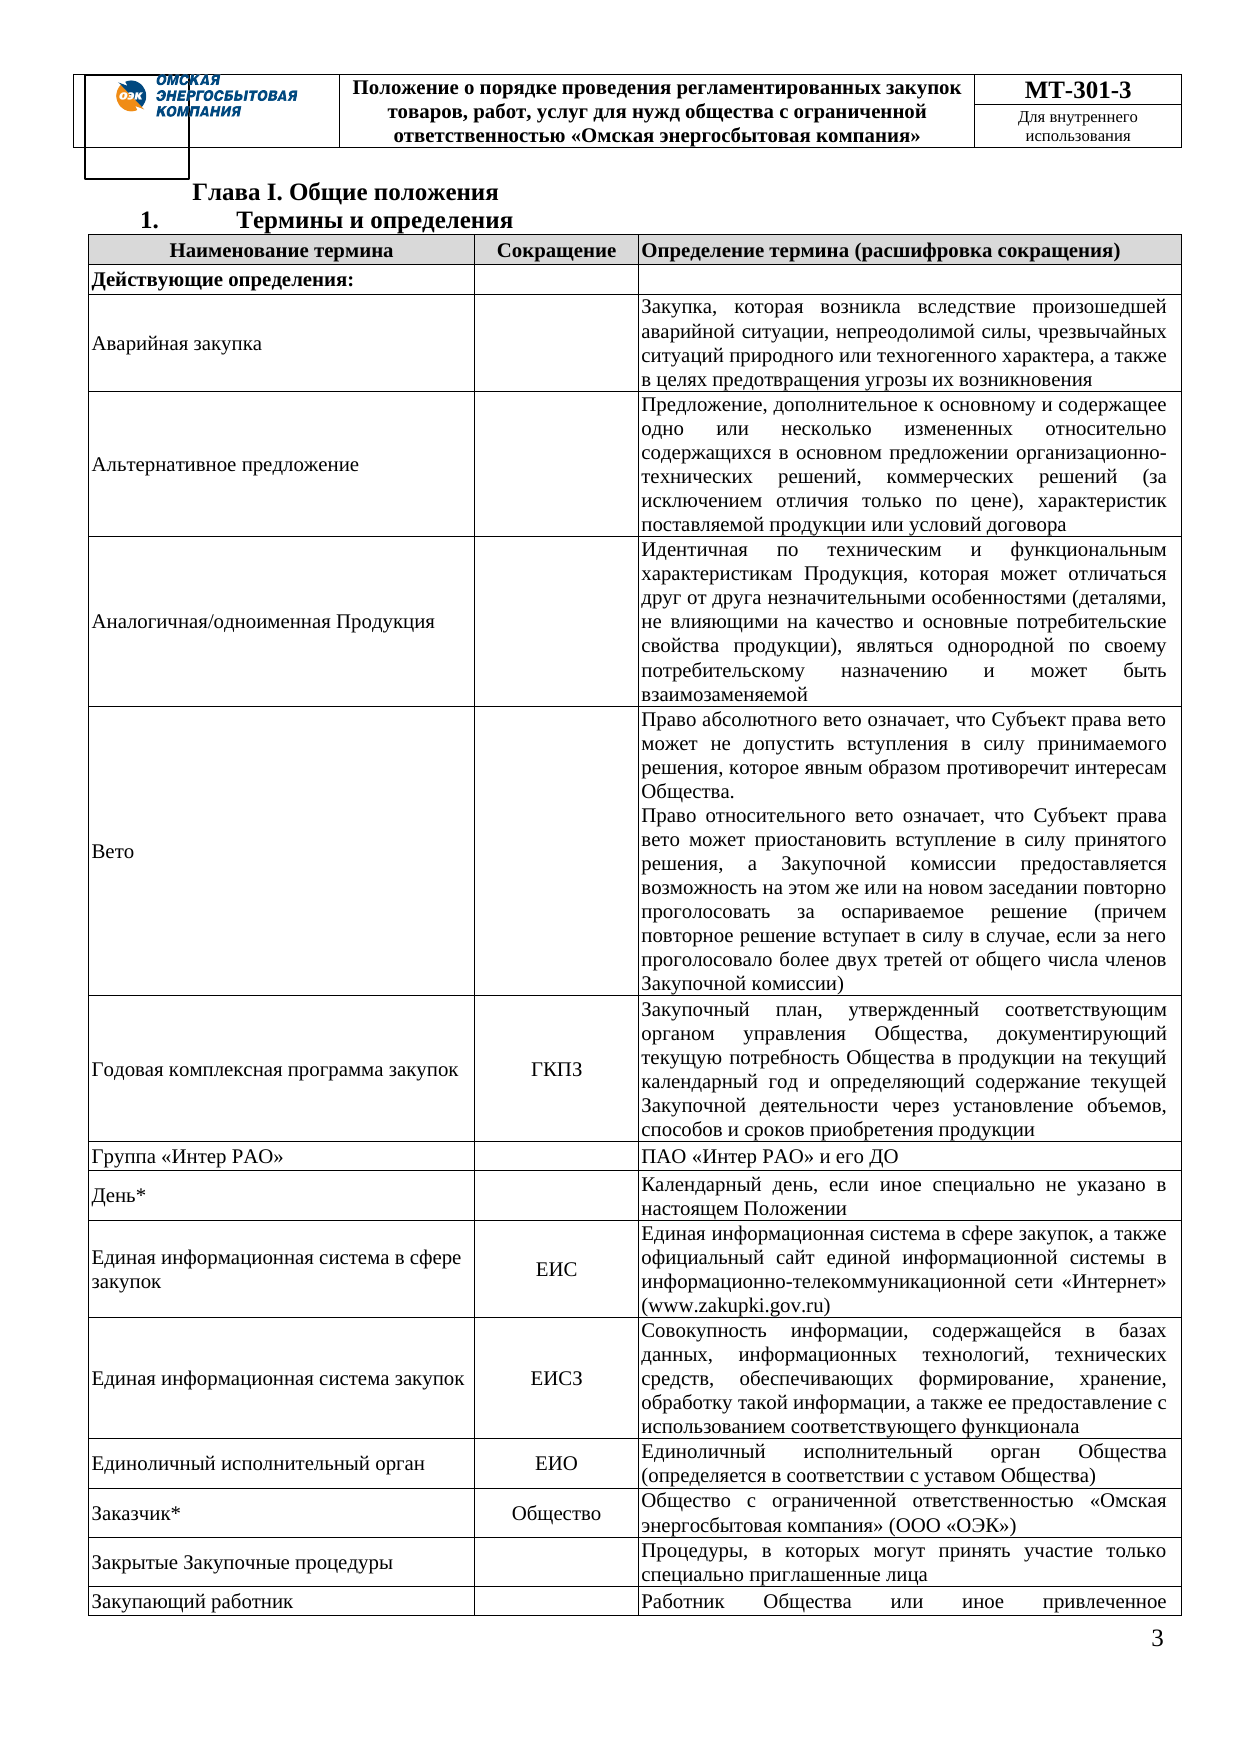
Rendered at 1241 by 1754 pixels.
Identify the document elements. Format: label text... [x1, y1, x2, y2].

table_cell Календарный день, если иное специально не указано в настоящем Положении [639, 1171, 1181, 1219]
table_cell ГКПЗ [475, 996, 638, 1141]
table_cell [475, 707, 638, 995]
table_cell Общество [475, 1489, 638, 1537]
table_cell Закрытые Закупочные процедуры [89, 1538, 474, 1586]
list Термины и определения [118, 206, 1163, 234]
table_cell Вето [89, 707, 474, 995]
table_cell ЕИСЗ [475, 1318, 638, 1438]
table_cell Совокупность информации, содержащейся в базах данных, информационных технологий, технических средств, обеспечивающих формирование, хранение, обработку такой информации, а также ее предоставление с использованием соответствующего функционала [639, 1318, 1181, 1438]
table_header Определение термина (расшифровка сокращения) [639, 235, 1181, 264]
table_cell Аварийная закупка [89, 295, 474, 391]
table_header Наименование термина [89, 235, 474, 264]
table_cell Годовая комплексная программа закупок [89, 996, 474, 1141]
table_cell День* [89, 1171, 474, 1219]
table_cell [475, 1538, 638, 1586]
table_header Сокращение [475, 235, 638, 264]
table_cell [475, 295, 638, 391]
table_cell Идентичная по техническим и функциональным характеристикам Продукция, которая может отличаться друг от друга незначительными особенностями (деталями, не влияющими на качество и основные потребительские свойства продукции), являться однородной по своему потребительскому назначению и может быть взаимозаменяемой [639, 537, 1181, 706]
table_cell Действующие определения: [89, 265, 474, 293]
table_cell Заказчик* [89, 1489, 474, 1537]
table_cell [639, 265, 1181, 293]
table_cell Единоличный исполнительный орган Общества (определяется в соответствии с уставом Общества) [639, 1439, 1181, 1487]
table_cell Право абсолютного вето означает, что Субъект права вето может не допустить вступления в силу принимаемого решения, которое явным образом противоречит интересам Общества. Право относительного вето означает, что Субъект права вето может приостановить вступление в силу принятого решения, а Закупочной комиссии предоставляется возможность на этом же или на новом заседании повторно проголосовать за оспариваемое решение (причем повторное решение вступает в силу в случае, если за него проголосовало более двух третей от общего числа членов Закупочной комиссии) [639, 707, 1181, 995]
text Глава I. Общие положения [118, 177, 1134, 206]
table_cell [475, 537, 638, 706]
table_cell Закупающий работник [89, 1587, 474, 1615]
table_cell [475, 1587, 638, 1615]
table_cell Альтернативное предложение [89, 392, 474, 536]
table_cell [475, 1142, 638, 1170]
table_cell [475, 392, 638, 536]
picture [116, 74, 298, 117]
table_cell Единая информационная система в сфере закупок, а также официальный сайт единой информационной системы в информационно-телекоммуникационной сети «Интернет» (www.zakupki.gov.ru) [639, 1221, 1181, 1317]
table_cell Аналогичная/одноименная Продукция [89, 537, 474, 706]
table_cell Процедуры, в которых могут принять участие только специально приглашенные лица [639, 1538, 1181, 1586]
table_cell Единоличный исполнительный орган [89, 1439, 474, 1487]
table_cell Единая информационная система в сфере закупок [89, 1221, 474, 1317]
table_cell Закупка, которая возникла вследствие произошедшей аварийной ситуации, непреодолимой силы, чрезвычайных ситуаций природного или техногенного характера, а также в целях предотвращения угрозы их возникновения [639, 295, 1181, 391]
table_cell ПАО «Интер РАО» и его ДО [639, 1142, 1181, 1170]
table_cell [639, 1587, 1181, 1615]
table_cell Закупочный план, утвержденный соответствующим органом управления Общества, документирующий текущую потребность Общества в продукции на текущий календарный год и определяющий содержание текущей Закупочной деятельности через установление объемов, способов и сроков приобретения продукции [639, 996, 1181, 1141]
table_cell ЕИО [475, 1439, 638, 1487]
table_cell ЕИС [475, 1221, 638, 1317]
table_cell Группа «Интер РАО» [89, 1142, 474, 1170]
table_cell Предложение, дополнительное к основному и содержащее одно или несколько измененных относительно содержащихся в основном предложении организационно-технических решений, коммерческих решений (за исключением отличия только по цене), характеристик поставляемой продукции или условий договора [639, 392, 1181, 536]
table_cell Единая информационная система закупок [89, 1318, 474, 1438]
table_cell [475, 265, 638, 293]
table_cell [475, 1171, 638, 1219]
table_cell Общество с ограниченной ответственностью «Омская энергосбытовая компания» (ООО «ОЭК») [639, 1489, 1181, 1537]
